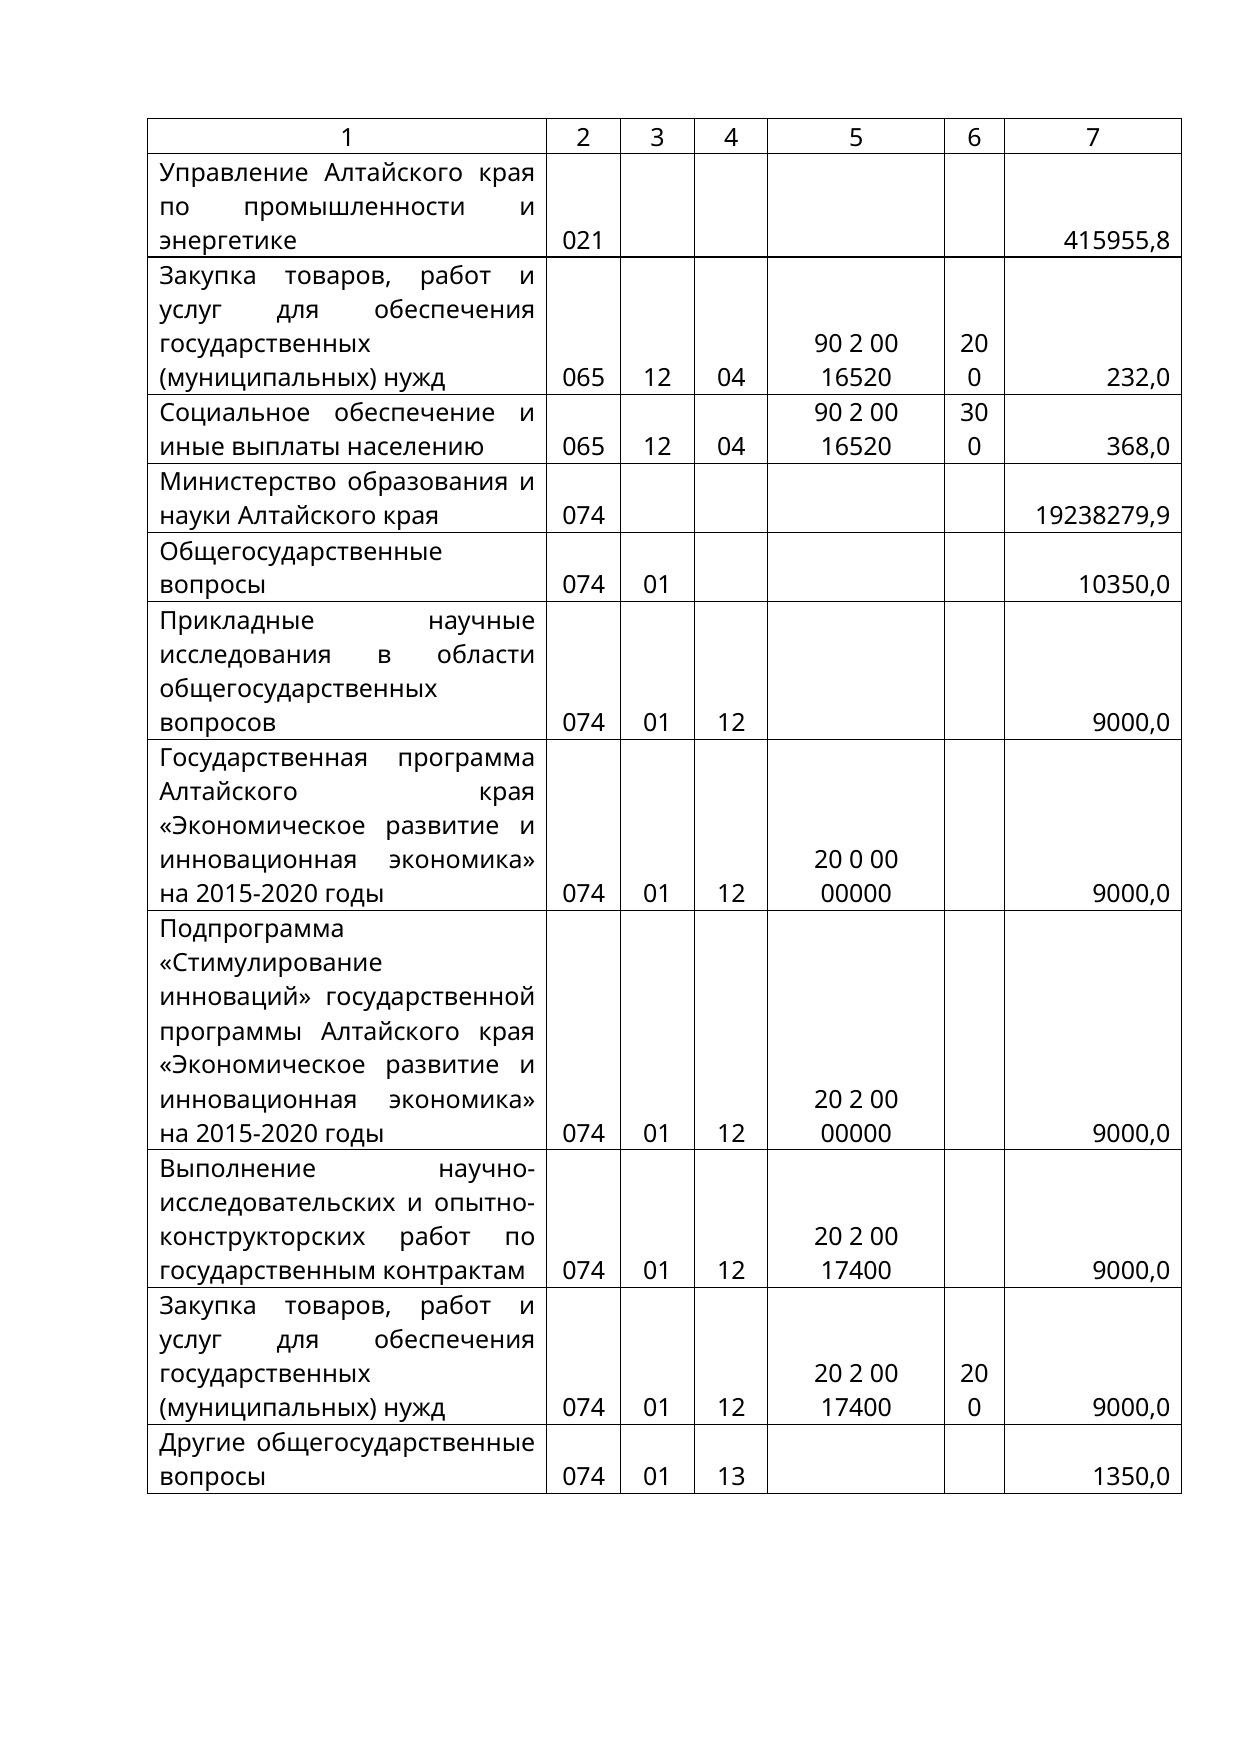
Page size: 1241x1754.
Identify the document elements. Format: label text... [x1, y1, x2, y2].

table_cell 021 [547, 154, 620, 256]
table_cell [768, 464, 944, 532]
table_cell Управление Алтайского края по промышленности и энергетике [148, 154, 546, 256]
table_cell [945, 154, 1004, 256]
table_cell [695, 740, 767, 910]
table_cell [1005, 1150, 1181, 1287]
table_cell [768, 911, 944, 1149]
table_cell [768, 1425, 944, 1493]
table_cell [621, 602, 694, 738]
table_header 3 [621, 119, 694, 153]
table_cell 415955,8 [1005, 154, 1181, 256]
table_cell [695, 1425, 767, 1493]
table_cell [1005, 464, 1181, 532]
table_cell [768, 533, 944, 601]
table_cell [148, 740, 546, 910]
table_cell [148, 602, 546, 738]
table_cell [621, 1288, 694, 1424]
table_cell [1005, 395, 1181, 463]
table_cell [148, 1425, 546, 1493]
table_header 6 [945, 119, 1004, 153]
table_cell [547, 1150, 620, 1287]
table_header 4 [695, 119, 767, 153]
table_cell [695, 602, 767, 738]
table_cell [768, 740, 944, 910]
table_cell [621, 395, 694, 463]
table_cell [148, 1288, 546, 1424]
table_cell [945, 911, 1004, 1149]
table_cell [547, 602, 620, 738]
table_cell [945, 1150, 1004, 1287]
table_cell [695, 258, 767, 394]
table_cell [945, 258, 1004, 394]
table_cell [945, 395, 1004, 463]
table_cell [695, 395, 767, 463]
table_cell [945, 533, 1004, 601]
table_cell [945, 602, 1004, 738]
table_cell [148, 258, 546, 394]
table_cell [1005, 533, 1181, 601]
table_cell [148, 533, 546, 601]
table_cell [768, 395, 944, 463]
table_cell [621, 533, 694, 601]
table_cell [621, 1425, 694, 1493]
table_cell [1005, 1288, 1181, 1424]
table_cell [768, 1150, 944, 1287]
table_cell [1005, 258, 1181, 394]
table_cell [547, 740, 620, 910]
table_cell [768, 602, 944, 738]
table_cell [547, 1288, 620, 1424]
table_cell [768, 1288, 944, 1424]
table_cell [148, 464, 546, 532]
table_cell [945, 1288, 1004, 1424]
table_header 5 [768, 119, 944, 153]
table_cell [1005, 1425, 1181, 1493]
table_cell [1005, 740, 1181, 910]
table_cell [621, 154, 694, 256]
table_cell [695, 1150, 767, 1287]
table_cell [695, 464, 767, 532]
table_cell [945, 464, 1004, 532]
table_header 2 [547, 119, 620, 153]
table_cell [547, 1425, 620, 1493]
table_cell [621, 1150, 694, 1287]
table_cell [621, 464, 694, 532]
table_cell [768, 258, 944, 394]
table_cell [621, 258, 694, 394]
table_header 1 [148, 119, 546, 153]
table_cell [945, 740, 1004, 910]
table_cell [768, 154, 944, 256]
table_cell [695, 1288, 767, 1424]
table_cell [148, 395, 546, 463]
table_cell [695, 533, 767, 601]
table_header 7 [1005, 119, 1181, 153]
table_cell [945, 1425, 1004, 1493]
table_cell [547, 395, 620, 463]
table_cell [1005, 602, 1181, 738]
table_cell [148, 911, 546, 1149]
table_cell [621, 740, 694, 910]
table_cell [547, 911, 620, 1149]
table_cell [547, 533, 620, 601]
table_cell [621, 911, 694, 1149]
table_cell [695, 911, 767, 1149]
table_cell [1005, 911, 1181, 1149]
table_cell [695, 154, 767, 256]
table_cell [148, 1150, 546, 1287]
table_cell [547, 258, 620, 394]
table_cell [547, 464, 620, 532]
